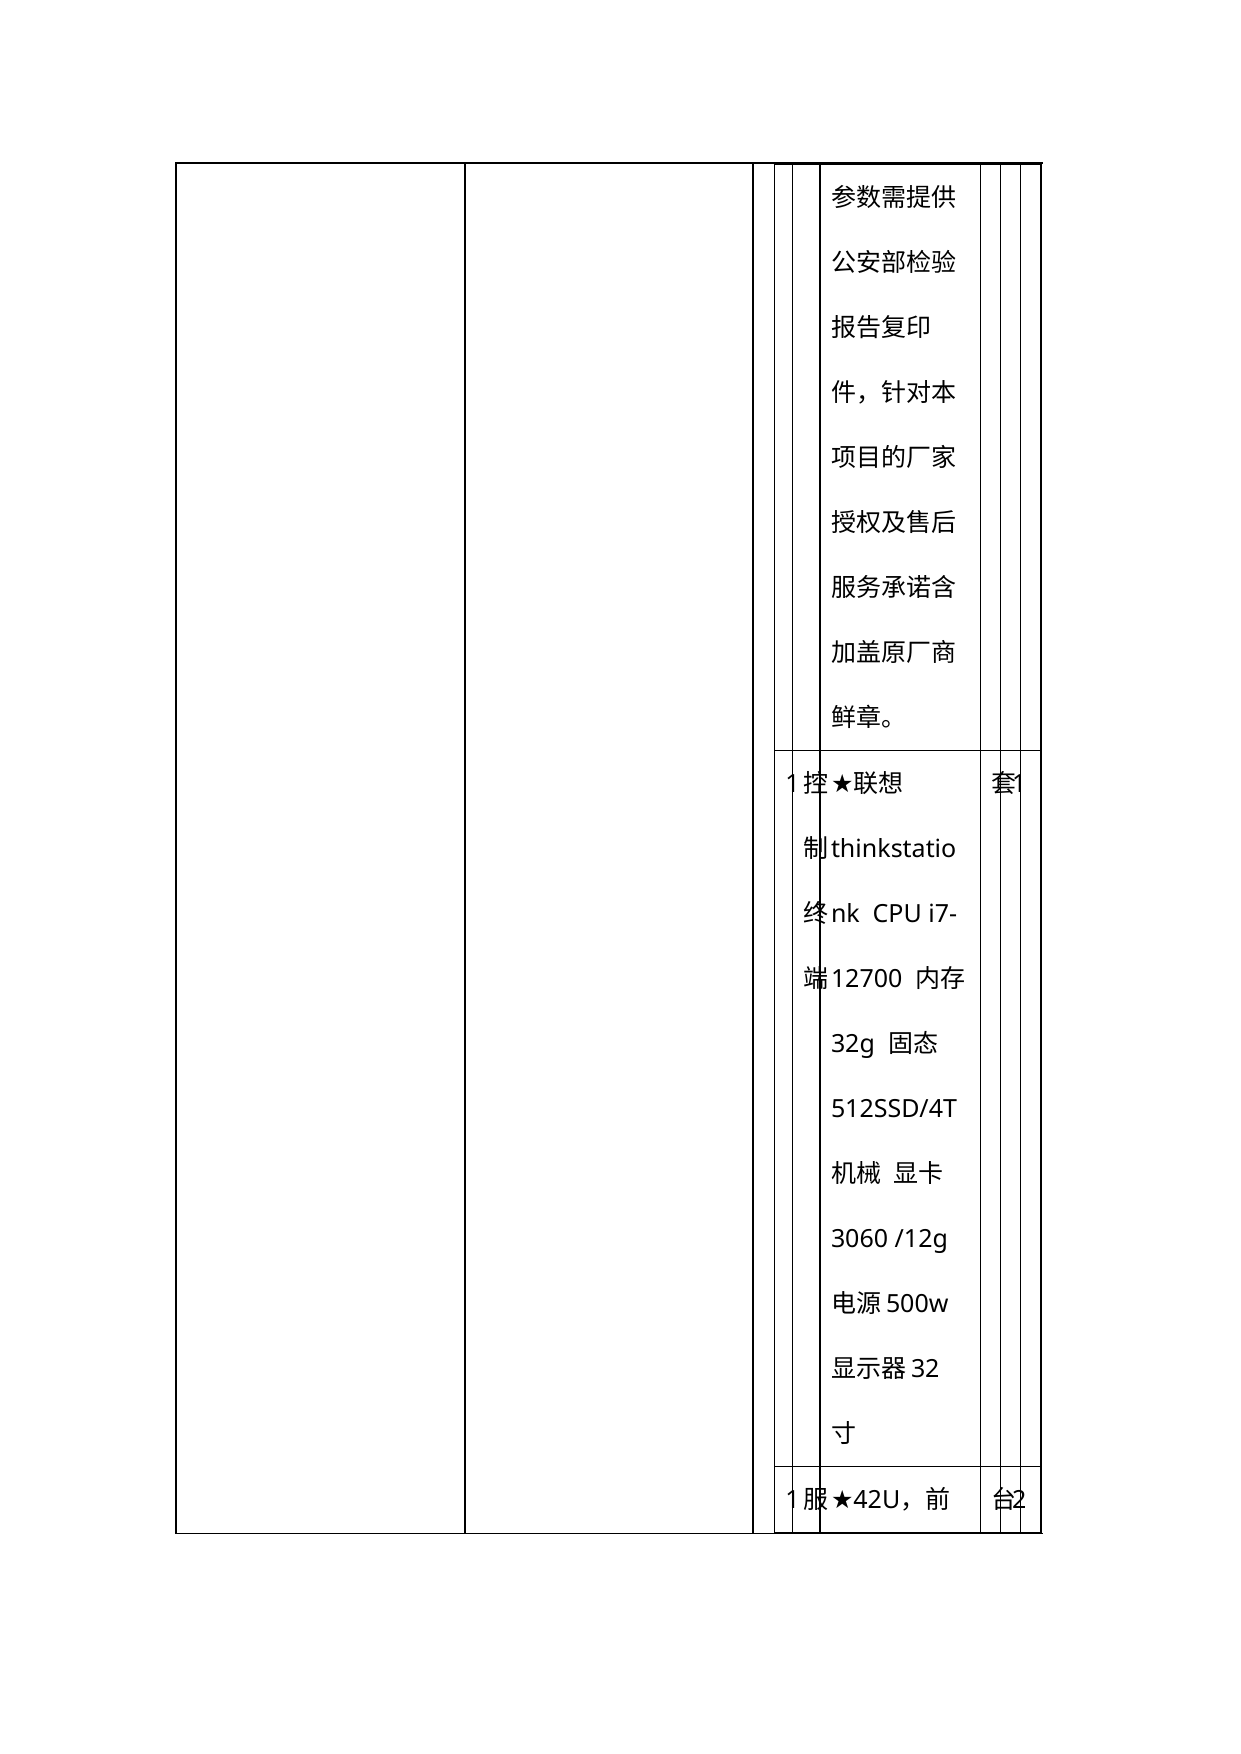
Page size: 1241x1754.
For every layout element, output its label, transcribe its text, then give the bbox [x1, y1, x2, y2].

table_cell [793, 751, 819, 1466]
table_cell [754, 164, 774, 1533]
table_cell [821, 1467, 980, 1532]
table_cell [821, 165, 980, 750]
table_cell [1001, 1501, 1010, 1507]
table_cell [775, 165, 792, 750]
table_cell [775, 1467, 792, 1532]
table_cell [793, 1467, 819, 1532]
table_cell ★ [466, 164, 752, 1533]
table_cell [981, 165, 1000, 750]
table_cell [981, 1467, 1000, 1532]
table_cell [1001, 1467, 1020, 1532]
table_cell [1001, 751, 1020, 1466]
table_cell [981, 751, 1000, 1466]
table_cell [1001, 165, 1020, 750]
table_cell 1 [177, 164, 464, 1533]
table_cell [793, 165, 819, 750]
table_cell [821, 751, 980, 1466]
table_cell [775, 751, 792, 1466]
table_cell [1021, 1467, 1040, 1532]
table_cell [1021, 751, 1040, 1466]
table_cell [1021, 165, 1040, 750]
